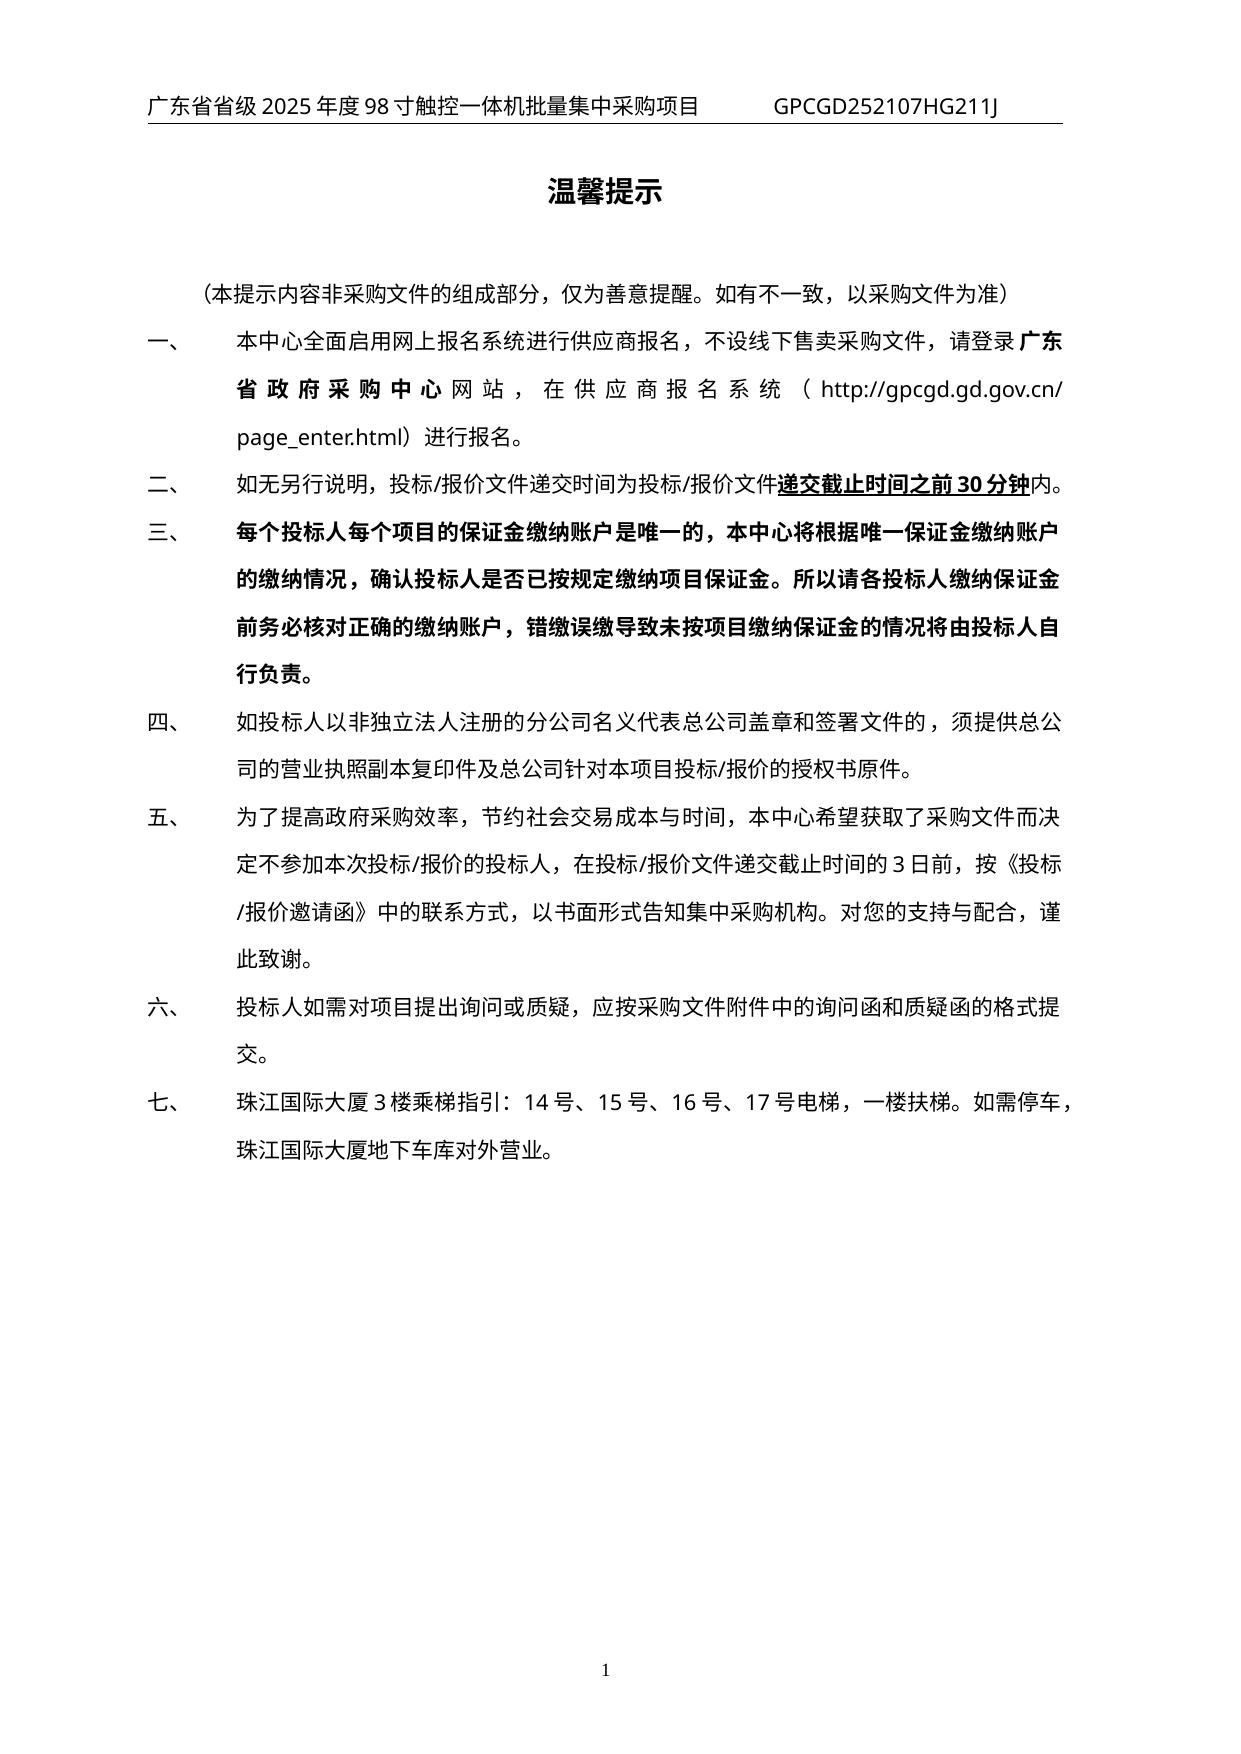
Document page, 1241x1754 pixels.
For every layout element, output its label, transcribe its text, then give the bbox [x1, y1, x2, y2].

text 七、 珠江国际大厦3楼乘梯指引：14号、15号、16号、17号电梯，一楼扶梯。如需停车，珠江国际大厦地下车库对外营业。 [148, 1085, 1063, 1164]
text 四、 如投标人以非独立法人注册的分公司名义代表总公司盖章和签署文件的，须提供总公司的营业执照副本复印件及总公司针对本项目投标/报价的授权书原件。 [148, 705, 1063, 784]
text 六、 投标人如需对项目提出询问或质疑，应按采购文件附件中的询问函和质疑函的格式提交。 [148, 990, 1063, 1069]
text 温馨提示 [148, 169, 1063, 211]
text （本提示内容非采购文件的组成部分，仅为善意提醒。如有不一致，以采购文件为准） [148, 277, 1063, 308]
text 三、 每个投标人每个项目的保证金缴纳账户是唯一的，本中心将根据唯一保证金缴纳账户的缴纳情况，确认投标人是否已按规定缴纳项目保证金。所以请各投标人缴纳保证金前务必核对正确的缴纳账户，错缴误缴导致未按项目缴纳保证金的情况将由投标人自行负责。 [148, 515, 1063, 689]
text 二、 如无另行说明，投标/报价文件递交时间为投标/报价文件递交截止时间之前30分钟内。 [148, 467, 1063, 499]
text 五、 为了提高政府采购效率，节约社会交易成本与时间，本中心希望获取了采购文件而决定不参加本次投标/报价的投标人，在投标/报价文件递交截止时间的3日前，按《投标/报价邀请函》中的联系方式，以书面形式告知集中采购机构。对您的支持与配合，谨此致谢。 [148, 800, 1063, 974]
text 一、 本中心全面启用网上报名系统进行供应商报名，不设线下售卖采购文件，请登录广东省政府采购中心网站，在供应商报名系统（http://gpcgd.gd.gov.cn/page_enter.html）进行报名。 [148, 324, 1063, 451]
